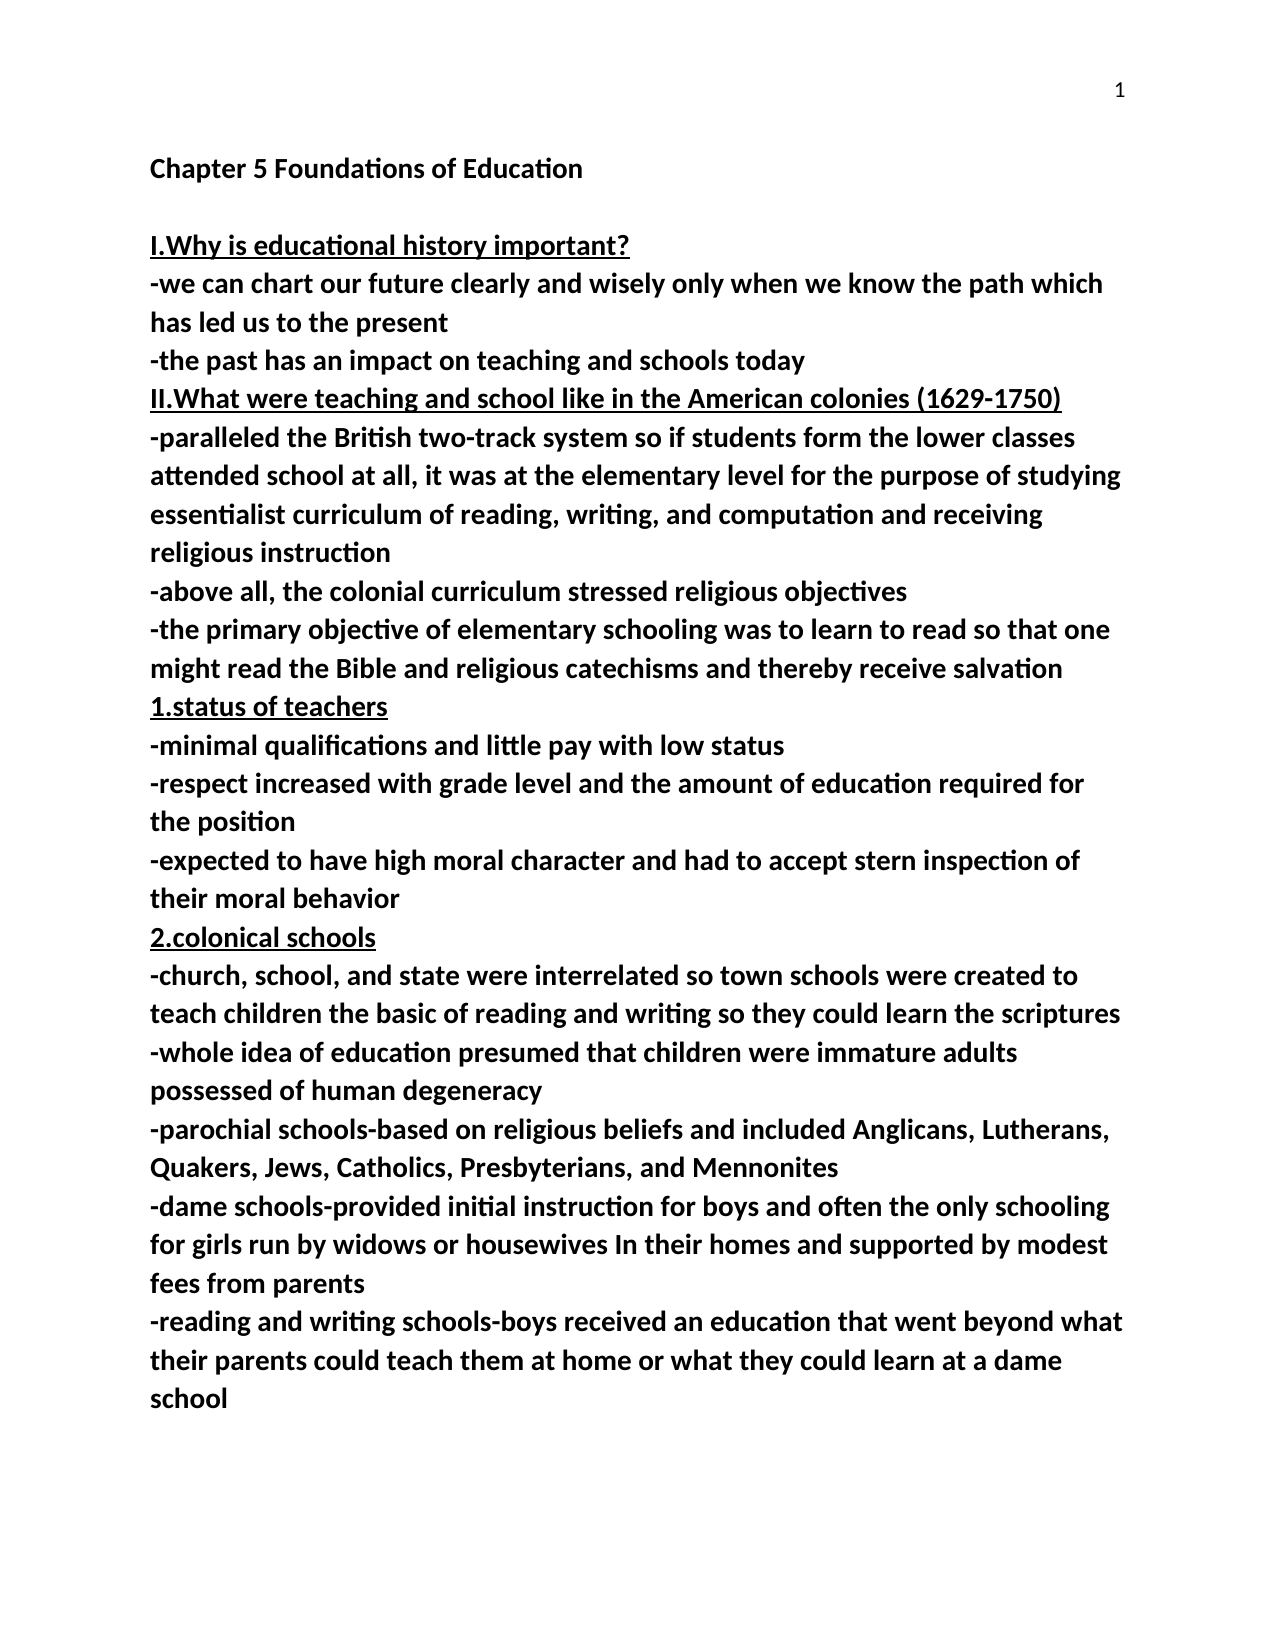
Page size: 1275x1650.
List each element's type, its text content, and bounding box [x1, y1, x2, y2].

text 1.status of teachers [150, 688, 1125, 724]
text -whole idea of education presumed that children were immature adults possessed of human degeneracy [150, 1034, 1125, 1108]
text 2.colonical schools [150, 919, 1125, 954]
text -the past has an impact on teaching and schools today [150, 342, 1125, 378]
text -reading and writing schools-boys received an education that went beyond what their parents could teach them at home or what they could learn at a dame school [150, 1303, 1125, 1416]
text -paralleled the British two-track system so if students form the lower classes attended school at all, it was at the elementary level for the purpose of studying essentialist curriculum of reading, writing, and computation and receiving religious instruction [150, 419, 1125, 570]
text -dame schools-provided initial instruction for boys and often the only schooling for girls run by widows or housewives In their homes and supported by modest fees from parents [150, 1188, 1125, 1300]
text -parochial schools-based on religious beliefs and included Anglicans, Lutherans, Quakers, Jews, Catholics, Presbyterians, and Mennonites [150, 1111, 1125, 1185]
text -minimal qualifications and little pay with low status [150, 727, 1125, 762]
text II.What were teaching and school like in the American colonies (1629-1750) [150, 381, 1125, 416]
text -respect increased with grade level and the amount of education required for the position [150, 765, 1125, 839]
text -expected to have high moral character and had to accept stern inspection of their moral behavior [150, 842, 1125, 916]
text -church, school, and state were interrelated so town schools were created to teach children the basic of reading and writing so they could learn the scriptures [150, 957, 1125, 1031]
text -above all, the colonial curriculum stressed religious objectives [150, 573, 1125, 608]
text -the primary objective of elementary schooling was to learn to read so that one might read the Bible and religious catechisms and thereby receive salvation [150, 611, 1125, 685]
text -we can chart our future clearly and wisely only when we know the path which has led us to the present [150, 265, 1125, 339]
text I.Why is educational history important? [150, 227, 1125, 262]
text Chapter 5 Foundations of Education [150, 150, 1125, 186]
